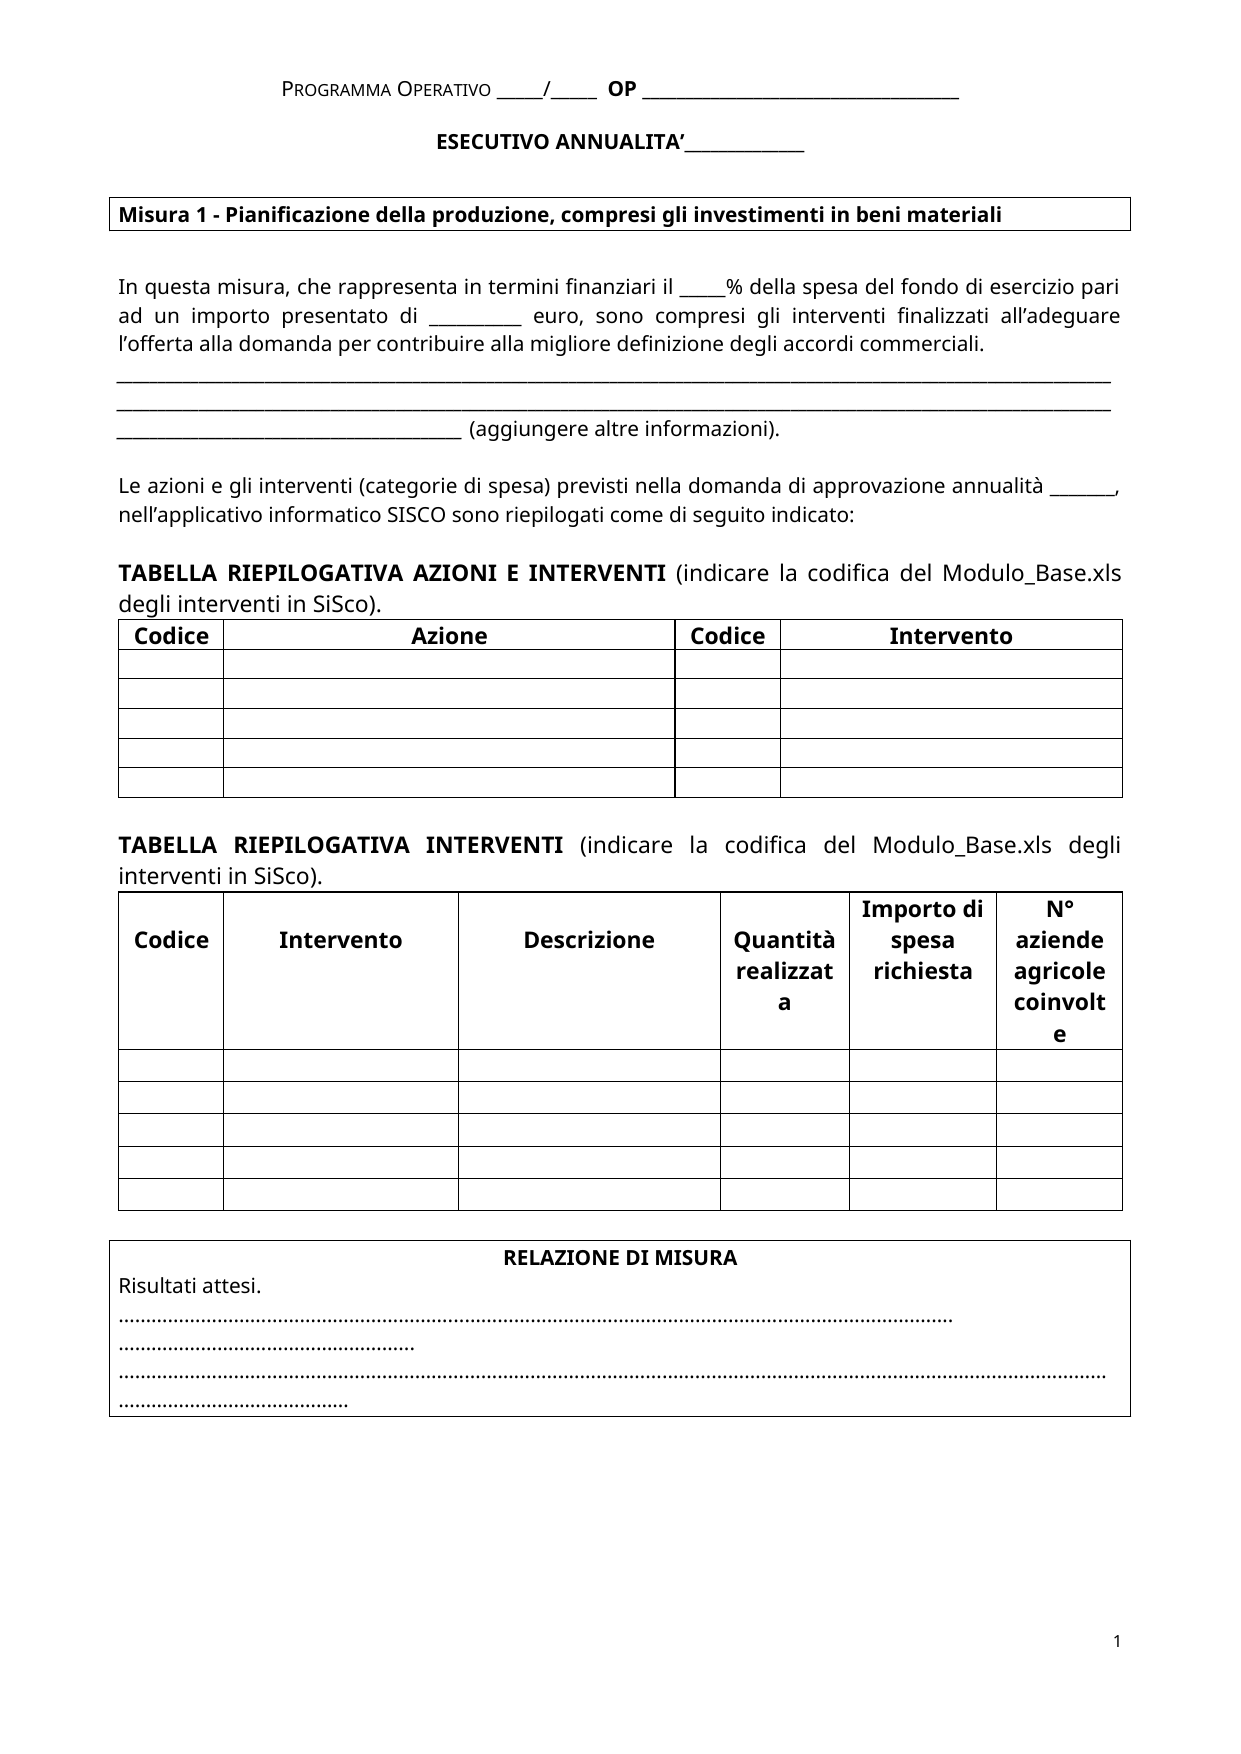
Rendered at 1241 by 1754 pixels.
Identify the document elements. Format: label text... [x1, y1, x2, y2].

text Misura 1 - Pianificazione della produzione, compresi gli investimenti in beni materiali [110, 198, 1130, 230]
table_cell [224, 1050, 458, 1081]
table_header Descrizione [459, 893, 720, 1049]
table_header Intervento [224, 893, 458, 1049]
table_cell [850, 1082, 996, 1113]
table_cell [224, 709, 674, 737]
text TABELLA RIEPILOGATIVA INTERVENTI (indicare la codifica del Modulo_Base.xls degli interventi in SiSco). [118, 829, 1122, 891]
text TABELLA RIEPILOGATIVA AZIONI E INTERVENTI (indicare la codifica del Modulo_Base.xls degli interventi in SiSco). [118, 557, 1122, 619]
table_header Codice [676, 620, 780, 649]
table_cell [676, 739, 780, 767]
table_cell [721, 1050, 849, 1081]
table_cell [119, 650, 223, 678]
table_header Quantità realizzata [721, 893, 849, 1049]
table_cell [224, 650, 674, 678]
table_cell [119, 709, 223, 737]
table_cell [781, 679, 1122, 708]
table_cell [676, 679, 780, 708]
table_header Azione [224, 620, 674, 649]
table_cell [459, 1082, 720, 1113]
table_cell [850, 1114, 996, 1146]
table_cell [721, 1147, 849, 1178]
table_cell [224, 679, 674, 708]
table_cell [119, 1147, 223, 1178]
table_cell [997, 1147, 1122, 1178]
table_cell [850, 1147, 996, 1178]
table_header Codice [119, 893, 223, 1049]
text Risultati attesi. [118, 1271, 1122, 1297]
table_cell [459, 1114, 720, 1146]
table_cell [119, 679, 223, 708]
table_cell [997, 1179, 1122, 1210]
table_cell [721, 1114, 849, 1146]
text Le azioni e gli interventi (categorie di spesa) previsti nella domanda di approvazione annualità _______, nell’applicativo informatico SISCO sono riepilogati come di seguito indicato: [118, 471, 1122, 528]
text RELAZIONE DI MISURA [110, 1241, 1130, 1271]
table_cell [459, 1147, 720, 1178]
table_cell [459, 1179, 720, 1210]
table_header Intervento [781, 620, 1122, 649]
table_cell [676, 709, 780, 737]
table_cell [459, 1050, 720, 1081]
table_cell [119, 739, 223, 767]
table_cell [119, 768, 223, 797]
table_header Codice [119, 620, 223, 649]
table_cell [119, 1179, 223, 1210]
table_cell [224, 739, 674, 767]
table_cell [676, 650, 780, 678]
table_cell [781, 739, 1122, 767]
text ……………………………………………………...……………………………………………………………………….…….……………………………………………...…………………………………………………………………………………………………………………………………………………………………………………………………… [110, 1297, 1130, 1416]
table_cell [850, 1050, 996, 1081]
table_cell [781, 768, 1122, 797]
text ____________________________________________________________________________________________________________________________________________________________________________________________________________________________________________________________________________________________ (aggiungere altre informazioni). [118, 358, 1122, 443]
table_cell [721, 1179, 849, 1210]
table_header N° aziende agricole coinvolte [997, 893, 1122, 1049]
table_cell [721, 1082, 849, 1113]
table_cell [850, 1179, 996, 1210]
table_cell [781, 709, 1122, 737]
table_cell [676, 768, 780, 797]
table_cell [997, 1050, 1122, 1081]
table_cell [119, 1050, 223, 1081]
table_cell [224, 1114, 458, 1146]
table_cell [781, 650, 1122, 678]
table_cell [997, 1082, 1122, 1113]
table_header Importo di spesa richiesta [850, 893, 996, 1049]
table_cell [224, 1179, 458, 1210]
table_cell [119, 1114, 223, 1146]
table_cell [119, 1082, 223, 1113]
table_cell [224, 1147, 458, 1178]
text In questa misura, che rappresenta in termini finanziari il _____% della spesa del fondo di esercizio pari ad un importo presentato di __________ euro, sono compresi gli interventi finalizzati all’adeguare l’offerta alla domanda per contribuire alla migliore definizione degli accordi commerciali. [118, 272, 1122, 358]
table_cell [224, 768, 674, 797]
table_cell [224, 1082, 458, 1113]
table_cell [997, 1114, 1122, 1146]
